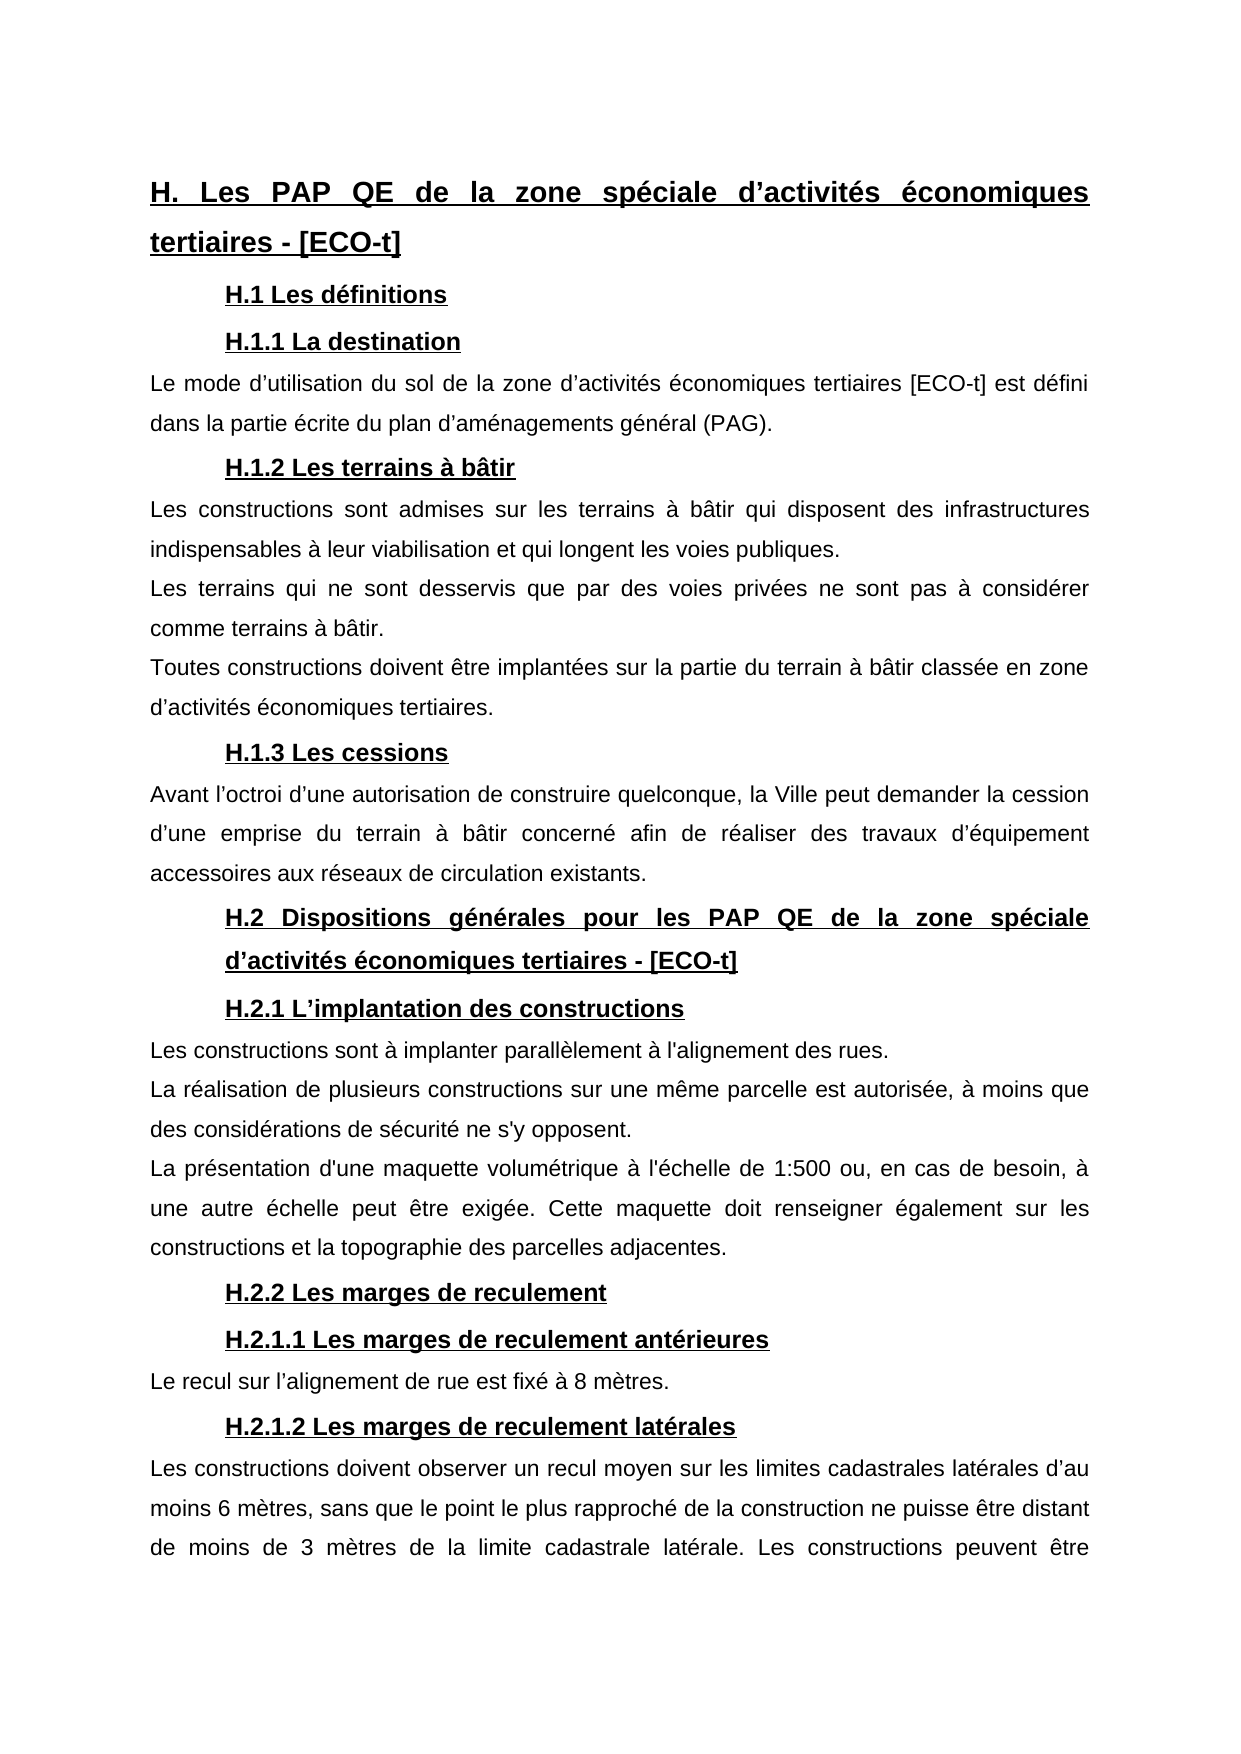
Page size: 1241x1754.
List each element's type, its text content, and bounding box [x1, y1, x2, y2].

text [150, 1455, 1090, 1560]
subtitle H.2.1 L’implantation des constructions [225, 994, 1090, 1022]
subtitle H. Les PAP QE de la zone spéciale d’activités économiques tertiaires - [ECO-t] [150, 175, 1090, 204]
subtitle H.2.2 Les marges de reculement [225, 1278, 1090, 1307]
text Les constructions sont à implanter parallèlement à l'alignement des rues. [150, 1037, 1090, 1063]
subtitle H.1 Les définitions [225, 280, 1090, 308]
subtitle H. Les PAP QE de la zone spéciale d’activités économiques tertiaires - [ECO-t] [150, 206, 1090, 259]
text Avant l’octroi d’une autorisation de construire quelconque, la Ville peut demander la cession d’une emprise du terrain à bâtir concerné afin de réaliser des travaux d’équipement accessoires aux réseaux de circulation existants. [150, 781, 1090, 886]
subtitle H.1.1 La destination [225, 327, 1090, 356]
text Le recul sur l’alignement de rue est fixé à 8 mètres. [150, 1368, 1090, 1394]
text Les terrains qui ne sont desservis que par des voies privées ne sont pas à considérer comme terrains à bâtir. [150, 575, 1090, 641]
text Le mode d’utilisation du sol de la zone d’activités économiques tertiaires [ECO-t] est défini dans la partie écrite du plan d’aménagements général (PAG). [150, 370, 1090, 436]
subtitle H.1.3 Les cessions [225, 737, 1090, 766]
text Toutes constructions doivent être implantées sur la partie du terrain à bâtir classée en zone d’activités économiques tertiaires. [150, 654, 1090, 720]
subtitle H.2 Dispositions générales pour les PAP QE de la zone spéciale d’activités économiques tertiaires - [ECO-t] [225, 929, 1090, 975]
subtitle H.1.2 Les terrains à bâtir [225, 453, 1090, 482]
text Les constructions sont admises sur les terrains à bâtir qui disposent des infrastructures indispensables à leur viabilisation et qui longent les voies publiques. [150, 496, 1090, 562]
subtitle H.2 Dispositions générales pour les PAP QE de la zone spéciale d’activités économiques tertiaires - [ECO-t] [225, 903, 1090, 928]
text La présentation d'une maquette volumétrique à l'échelle de 1:500 ou, en cas de besoin, à une autre échelle peut être exigée. Cette maquette doit renseigner également sur les constructions et la topographie des parcelles adjacentes. [150, 1155, 1090, 1261]
subtitle H.2.1.2 Les marges de reculement latérales [225, 1412, 1090, 1441]
subtitle H.2.1.1 Les marges de reculement antérieures [225, 1325, 1090, 1354]
text La réalisation de plusieurs constructions sur une même parcelle est autorisée, à moins que des considérations de sécurité ne s'y opposent. [150, 1076, 1090, 1142]
